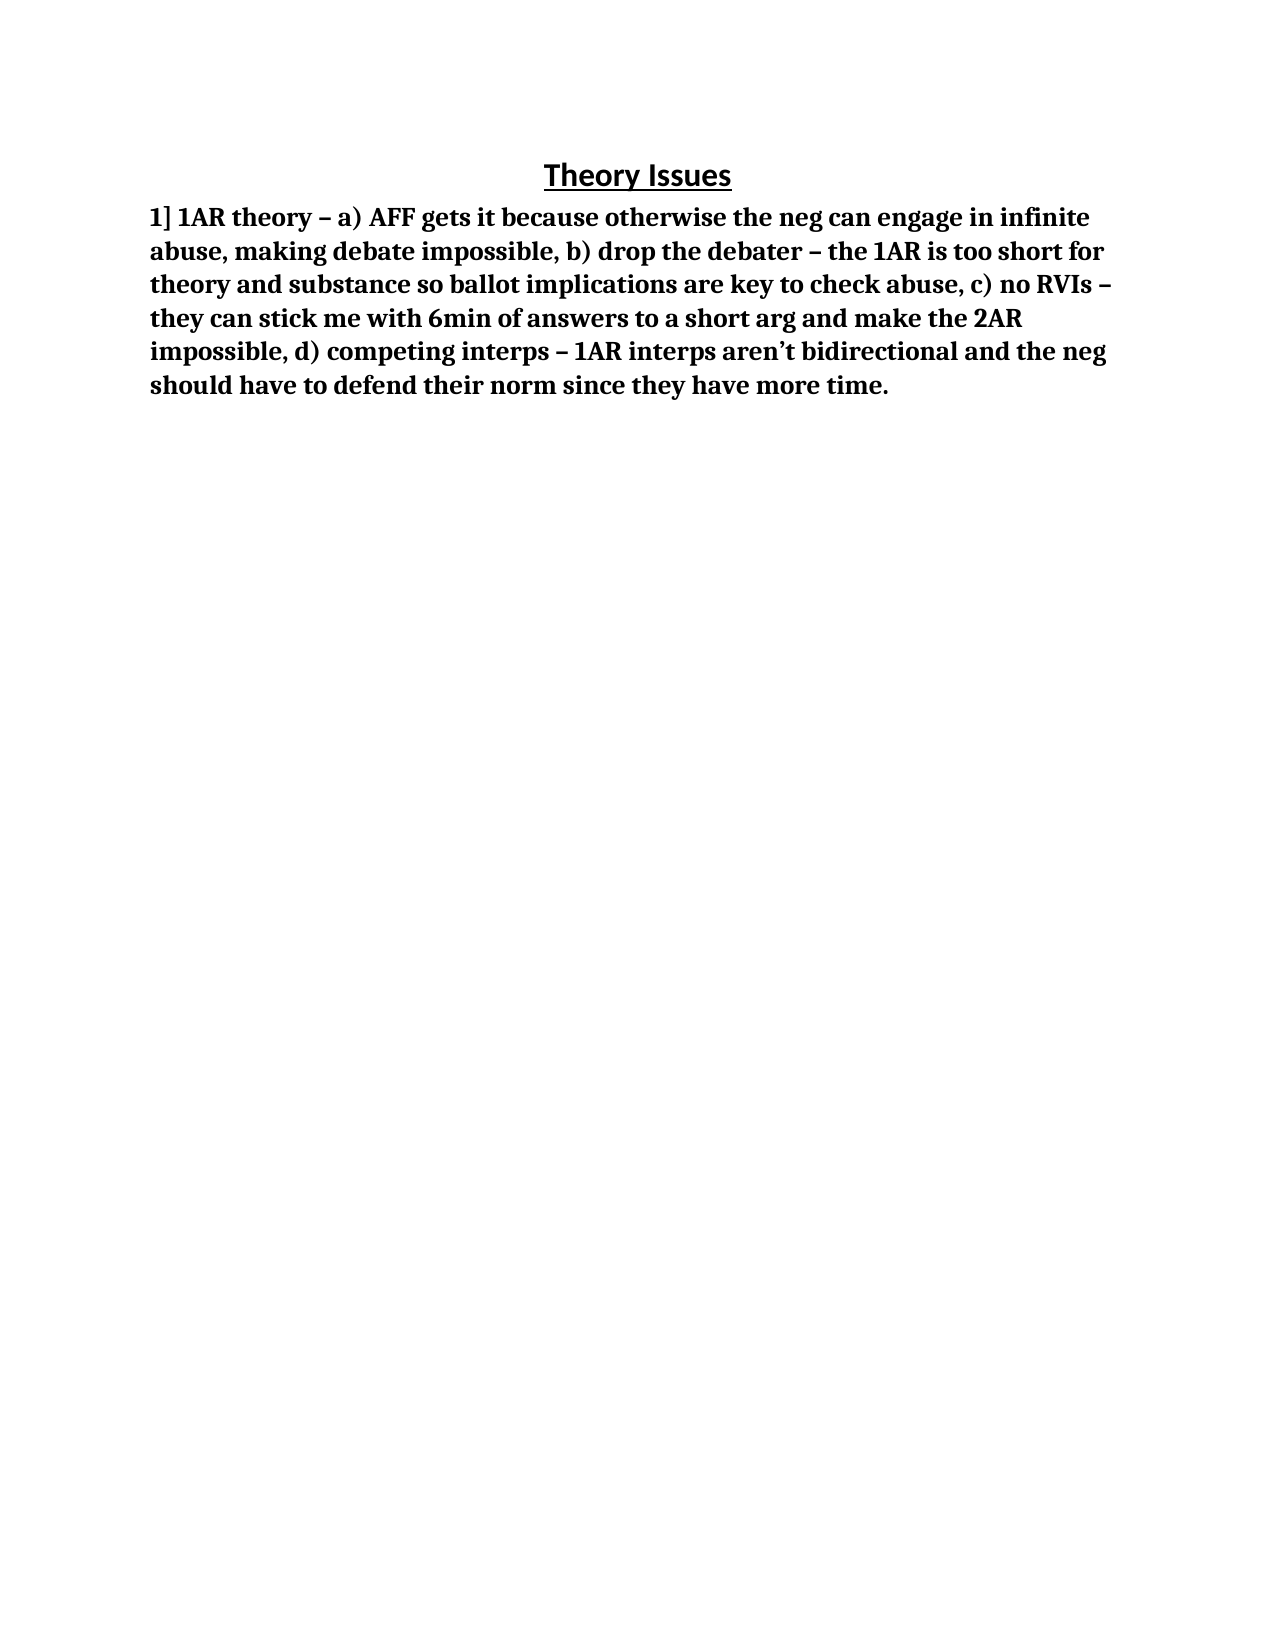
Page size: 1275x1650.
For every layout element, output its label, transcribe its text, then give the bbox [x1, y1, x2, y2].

subtitle Theory Issues [150, 154, 1125, 195]
subtitle 1] 1AR theory – a) AFF gets it because otherwise the neg can engage in infinite abuse, making debate impossible, b) drop the debater – the 1AR is too short for theory and substance so ballot implications are key to check abuse, c) no RVIs – they can stick me with 6min of answers to a short arg and make the 2AR impossible, d) competing interps – 1AR interps aren’t bidirectional and the neg should have to defend their norm since they have more time. [150, 202, 1125, 401]
